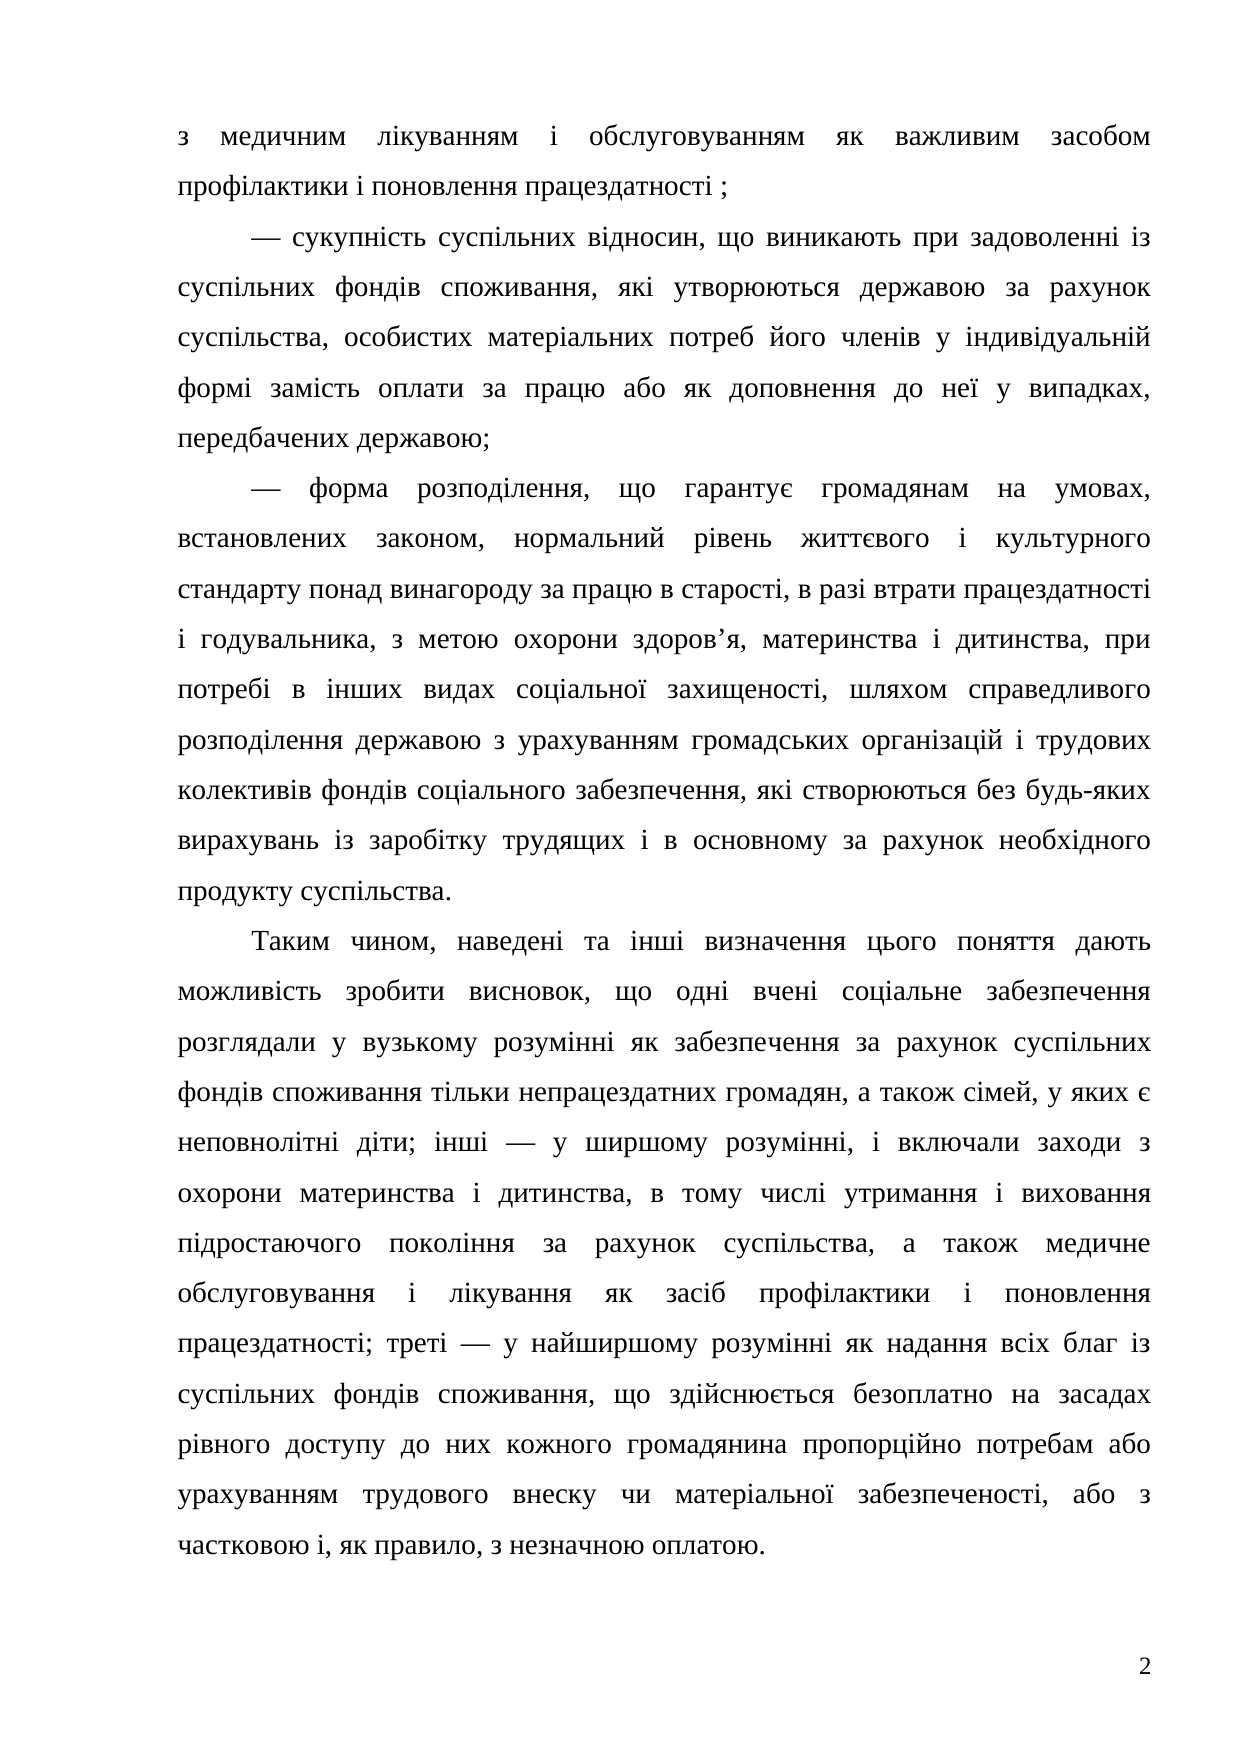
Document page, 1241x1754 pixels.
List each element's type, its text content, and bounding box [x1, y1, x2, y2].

text Таким чином, наведені та інші визначення цього поняття дають можливість зробити висновок, що одні вчені соціальне забезпечення розглядали у вузькому розумінні як забезпе­чення за рахунок суспільних фондів споживання тільки непрацездатних громадян, а також сімей, у яких є неповнолітні діти; інші — у ширшому розумінні, і включали заходи з охорони материнства і дитинства, в тому числі утримання і виховання підростаючого покоління за рахунок суспільства, а також медичне обслуговування і лікування як засіб профілактики і поновлення працездатності; треті — у найширшому розумінні як надання всіх благ із суспільних фондів споживання, що здійснюється безоплатно на засадах рівного доступу до них кожного громадянина пропорційно потребам або урахуванням трудового внеску чи матеріальної забезпеченості, або з частковою і, як правило, з незначною оплатою. [177, 923, 1152, 1560]
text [177, 118, 1152, 202]
text — сукупність суспільних відносин, що виникають при задоволенні із суспільних фондів споживання, які утворюються державою за рахунок суспільства, особистих матеріальних потреб його членів у індивідуальній формі замість оплати за працю або як доповнення до неї у випадках, передбачених державою; [177, 219, 1152, 453]
text — форма розподілення, що гарантує громадянам на умовах, встановлених законом, нормальний рівень життєвого і культурного стандарту понад винагороду за працю в старості, в разі втрати працездатності і годувальника, з метою охорони здоров’я, материнства і дитинства, при потребі в інших видах соціальної захищеності, шляхом справедливого розподілення державою з урахуванням громадських організацій і трудових колективів фондів соціального забезпечення, які створюються без будь-яких вирахувань із заробітку трудящих і в основному за рахунок необхідного продукту суспільства. [177, 470, 1152, 906]
